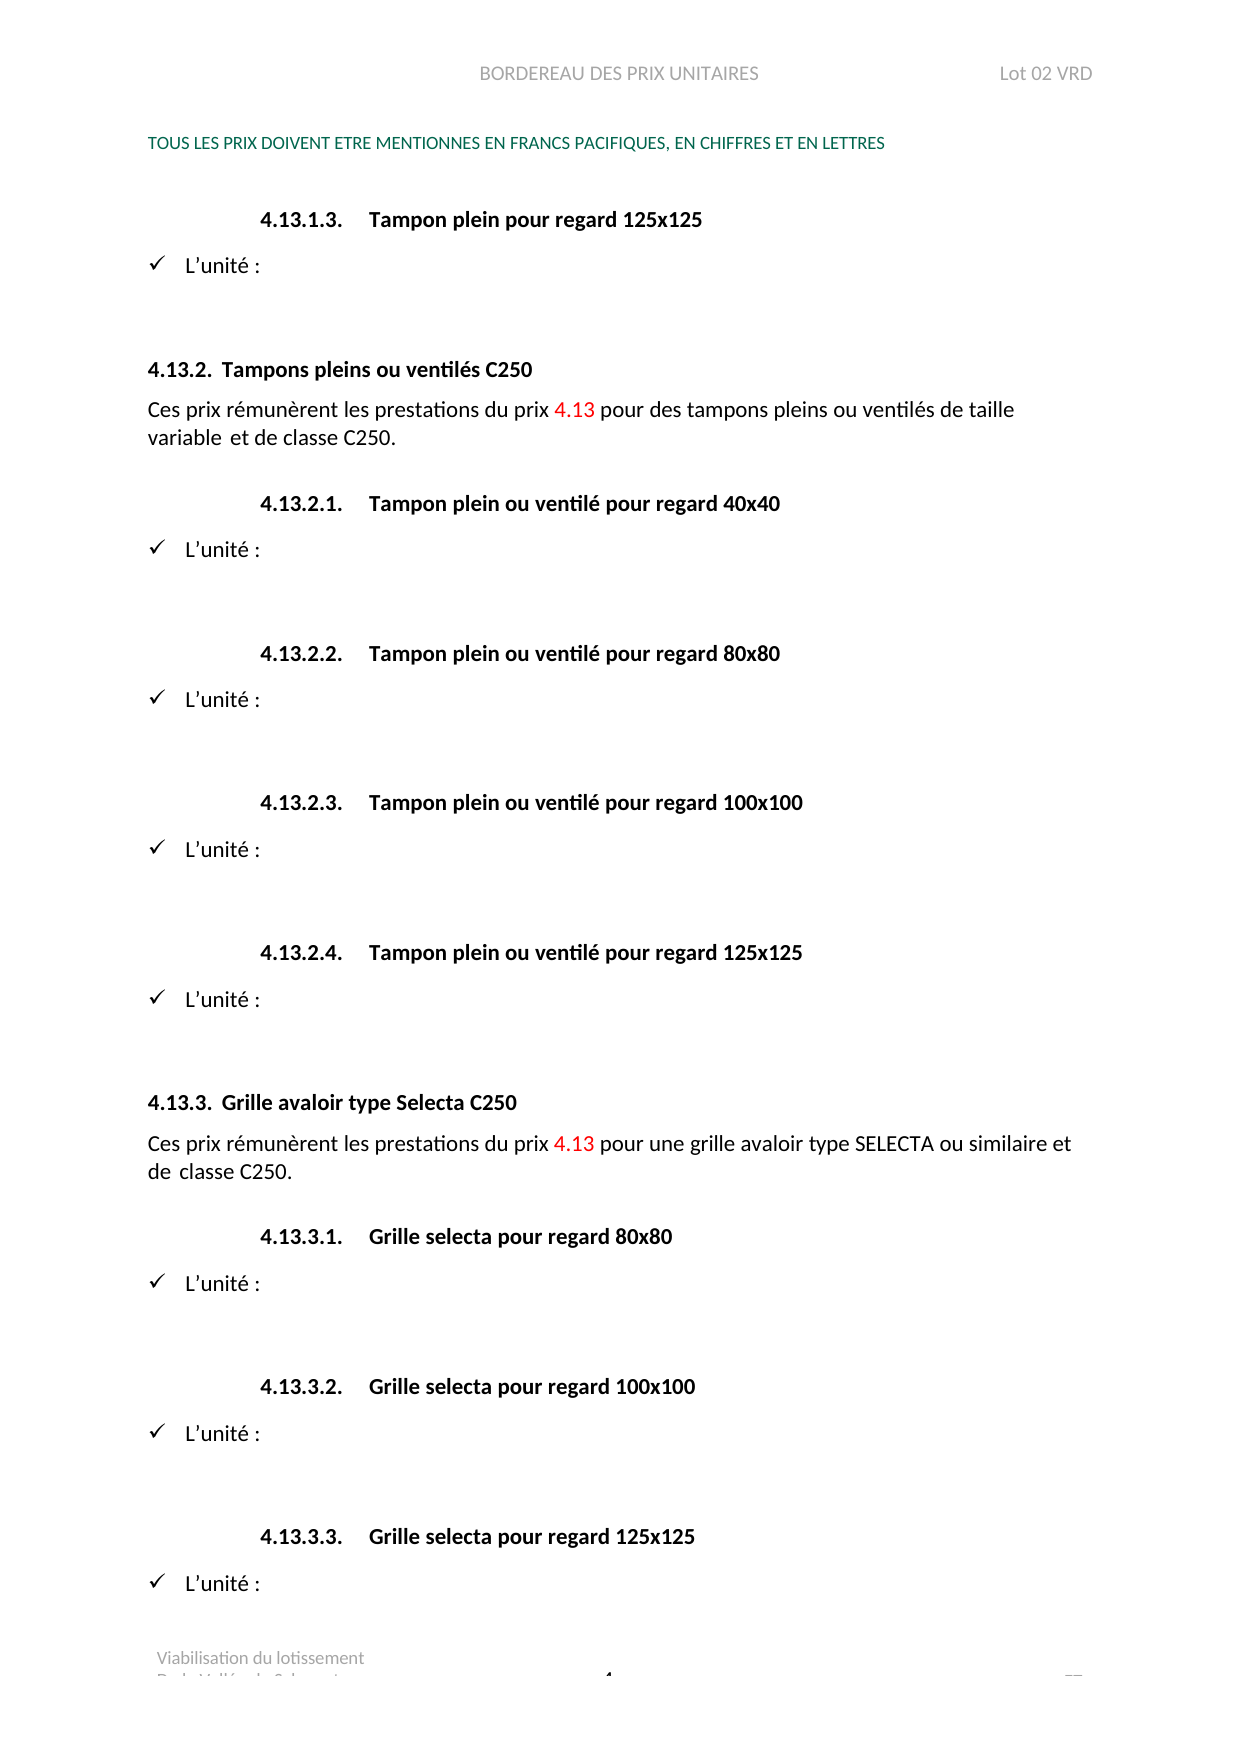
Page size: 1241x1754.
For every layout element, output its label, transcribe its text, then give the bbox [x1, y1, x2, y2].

text TOUS LES PRIX DOIVENT ETRE MENTIONNES EN FRANCS PACIFIQUES, EN CHIFFRES ET EN LETTRES [148, 132, 1105, 154]
list L’unité : [148, 1269, 1105, 1297]
text Ces prix rémunèrent les prestations du prix 4.13 pour une grille avaloir type SELECTA ou similaire et de classe C250. [148, 1129, 1093, 1185]
text Ces prix rémunèrent les prestations du prix 4.13 pour des tampons pleins ou ventilés de taille variable et de classe C250. [148, 395, 1093, 451]
subtitle Grille selecta pour regard 100x100 [260, 1372, 1105, 1400]
subtitle Tampon plein pour regard 125x125 [260, 205, 1105, 233]
subtitle Grille avaloir type Selecta C250 [148, 1088, 1105, 1116]
subtitle Tampon plein ou ventilé pour regard 100x100 [260, 788, 1105, 817]
subtitle Tampon plein ou ventilé pour regard 80x80 [260, 639, 1105, 667]
list L’unité : [148, 985, 1105, 1013]
subtitle Grille selecta pour regard 125x125 [260, 1522, 1105, 1550]
subtitle Tampon plein ou ventilé pour regard 125x125 [260, 938, 1105, 966]
list L’unité : [148, 252, 1105, 280]
list L’unité : [148, 685, 1105, 713]
list L’unité : [148, 1419, 1105, 1447]
subtitle Grille selecta pour regard 80x80 [260, 1222, 1105, 1250]
subtitle Tampons pleins ou ventilés C250 [148, 355, 1105, 383]
list L’unité : [148, 536, 1105, 563]
list L’unité : [148, 835, 1105, 863]
subtitle Tampon plein ou ventilé pour regard 40x40 [260, 489, 1105, 517]
list L’unité : [148, 1569, 1105, 1597]
